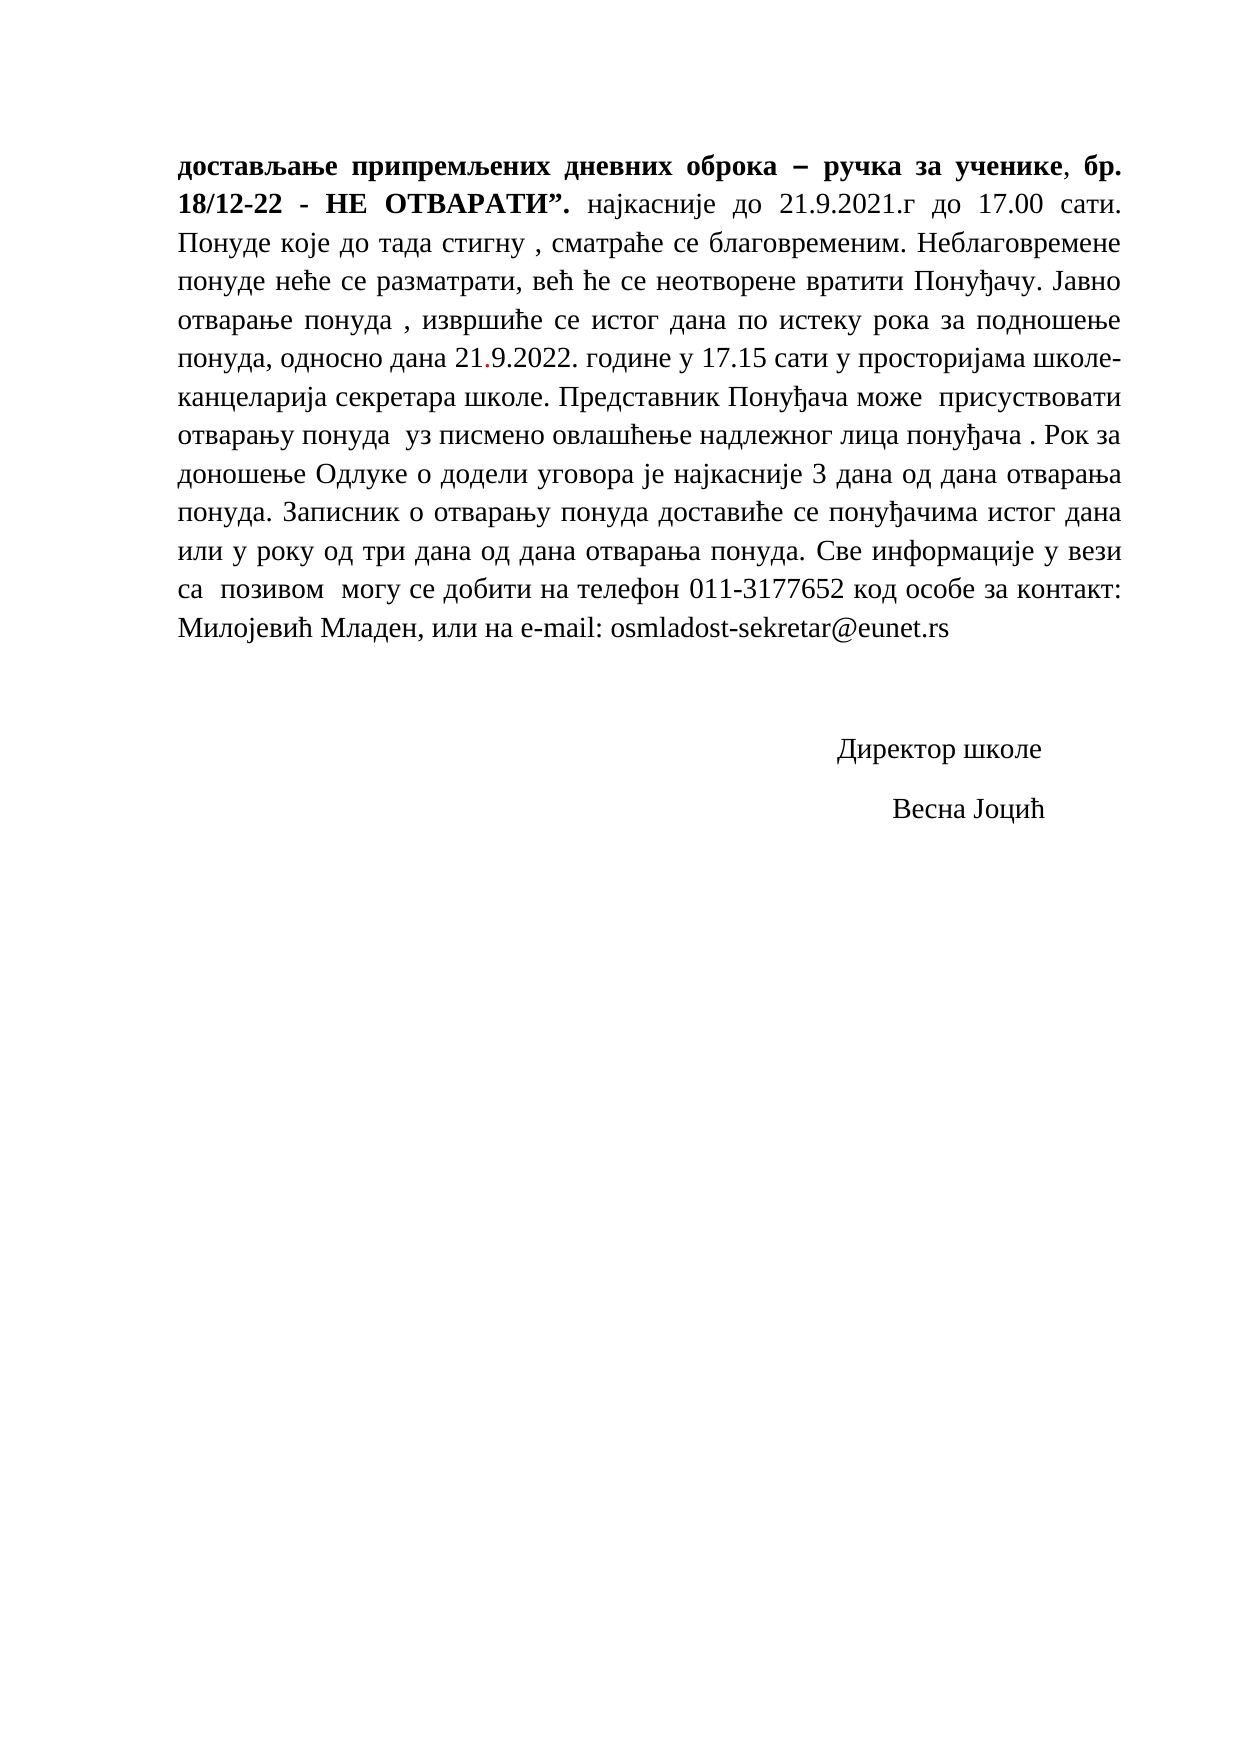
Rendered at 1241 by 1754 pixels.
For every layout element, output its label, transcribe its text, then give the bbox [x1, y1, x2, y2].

text Директор школе [177, 731, 1122, 765]
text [177, 148, 1122, 644]
text Весна Јоцић [767, 791, 1122, 824]
